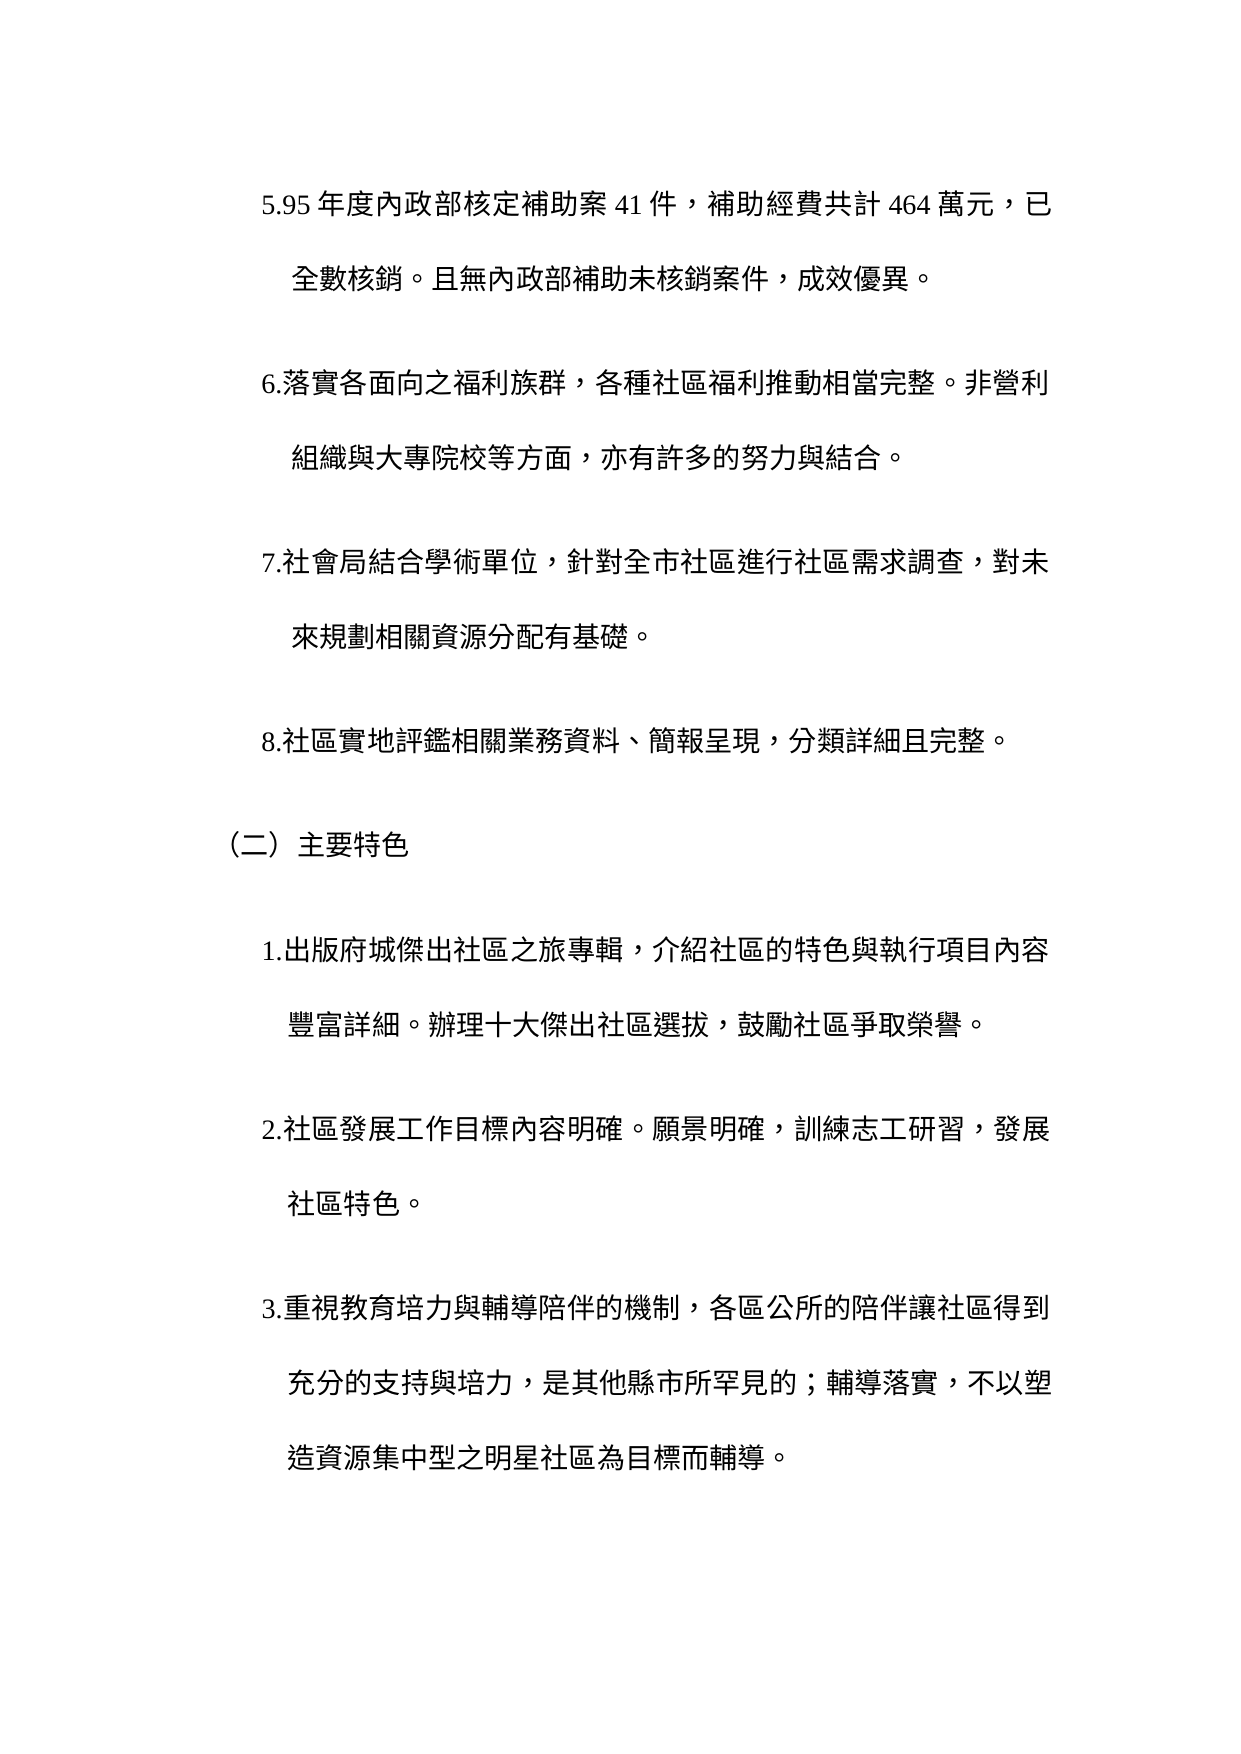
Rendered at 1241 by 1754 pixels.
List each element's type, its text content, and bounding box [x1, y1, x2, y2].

text 1.出版府城傑出社區之旅專輯，介紹社區的特色與執行項目內容豐富詳細。辦理十大傑出社區選拔，鼓勵社區爭取榮譽。 [261, 910, 1053, 1060]
text （二）主要特色 [187, 806, 1053, 881]
text 8.社區實地評鑑相關業務資料、簡報呈現，分類詳細且完整。 [261, 702, 1053, 777]
text 6.落實各面向之福利族群，各種社區福利推動相當完整。非營利組織與大專院校等方面，亦有許多的努力與結合。 [261, 344, 1053, 494]
text 2.社區發展工作目標內容明確。願景明確，訓練志工研習，發展社區特色。 [261, 1089, 1053, 1239]
text 5.95年度內政部核定補助案41件，補助經費共計464萬元，已全數核銷。且無內政部補助未核銷案件，成效優異。 [261, 164, 1053, 314]
text 7.社會局結合學術單位，針對全市社區進行社區需求調查，對未來規劃相關資源分配有基礎。 [261, 523, 1053, 673]
text 3.重視教育培力與輔導陪伴的機制，各區公所的陪伴讓社區得到充分的支持與培力，是其他縣市所罕見的；輔導落實，不以塑造資源集中型之明星社區為目標而輔導。 [261, 1269, 1053, 1494]
